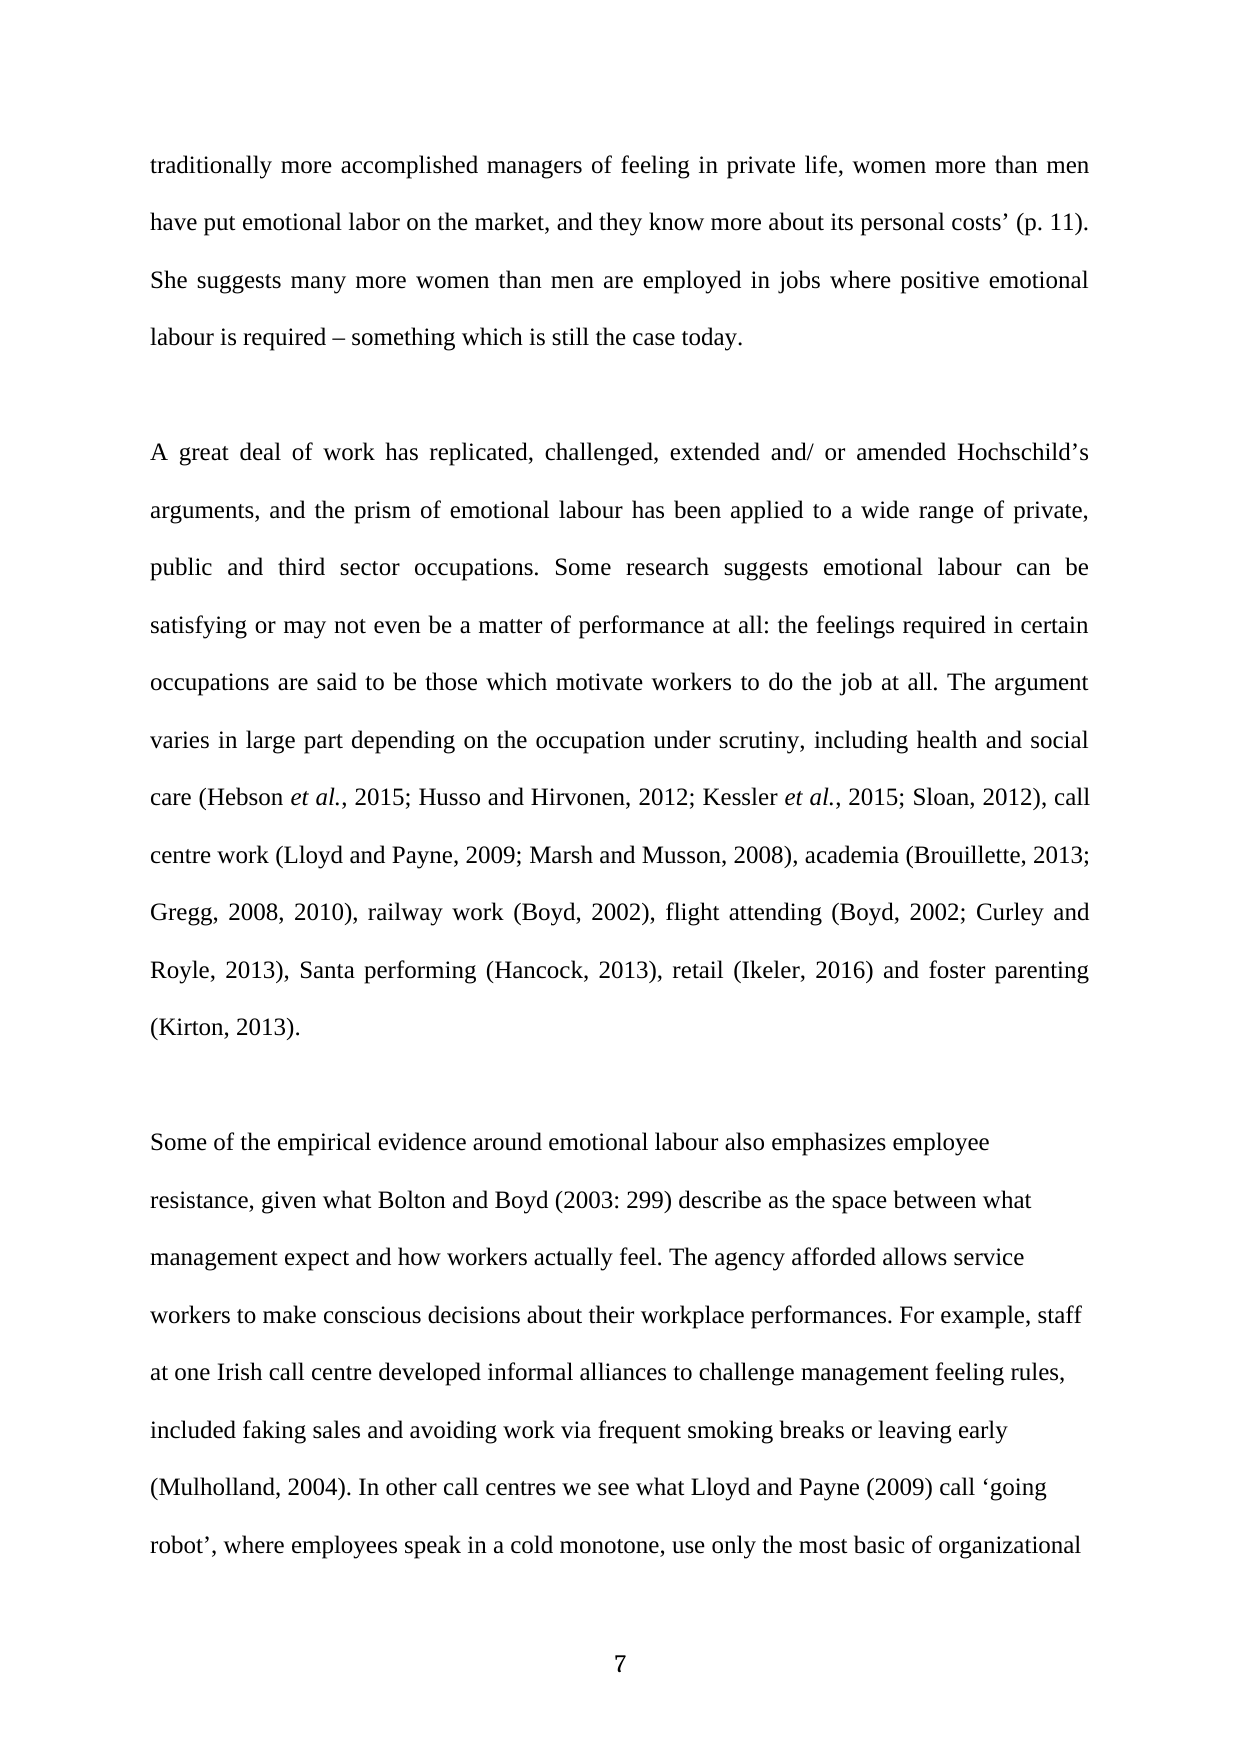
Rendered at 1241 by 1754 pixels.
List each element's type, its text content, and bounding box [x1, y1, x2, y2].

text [150, 1127, 1090, 1559]
text A great deal of work has replicated, challenged, extended and/ or amended Hochschild’s arguments, and the prism of emotional labour has been applied to a wide range of private, public and third sector occupations. Some research suggests emotional labour can be satisfying or may not even be a matter of performance at all: the feelings required in certain occupations are said to be those which motivate workers to do the job at all. The argument varies in large part depending on the occupation under scrutiny, including health and social care (Hebson et al., 2015; Husso and Hirvonen, 2012; Kessler et al., 2015; Sloan, 2012), call centre work (Lloyd and Payne, 2009; Marsh and Musson, 2008), academia (Brouillette, 2013; Gregg, 2008, 2010), railway work (Boyd, 2002), flight attending (Boyd, 2002; Curley and Royle, 2013), Santa performing (Hancock, 2013), retail (Ikeler, 2016) and foster parenting (Kirton, 2013). [150, 437, 1090, 1041]
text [150, 150, 1090, 351]
